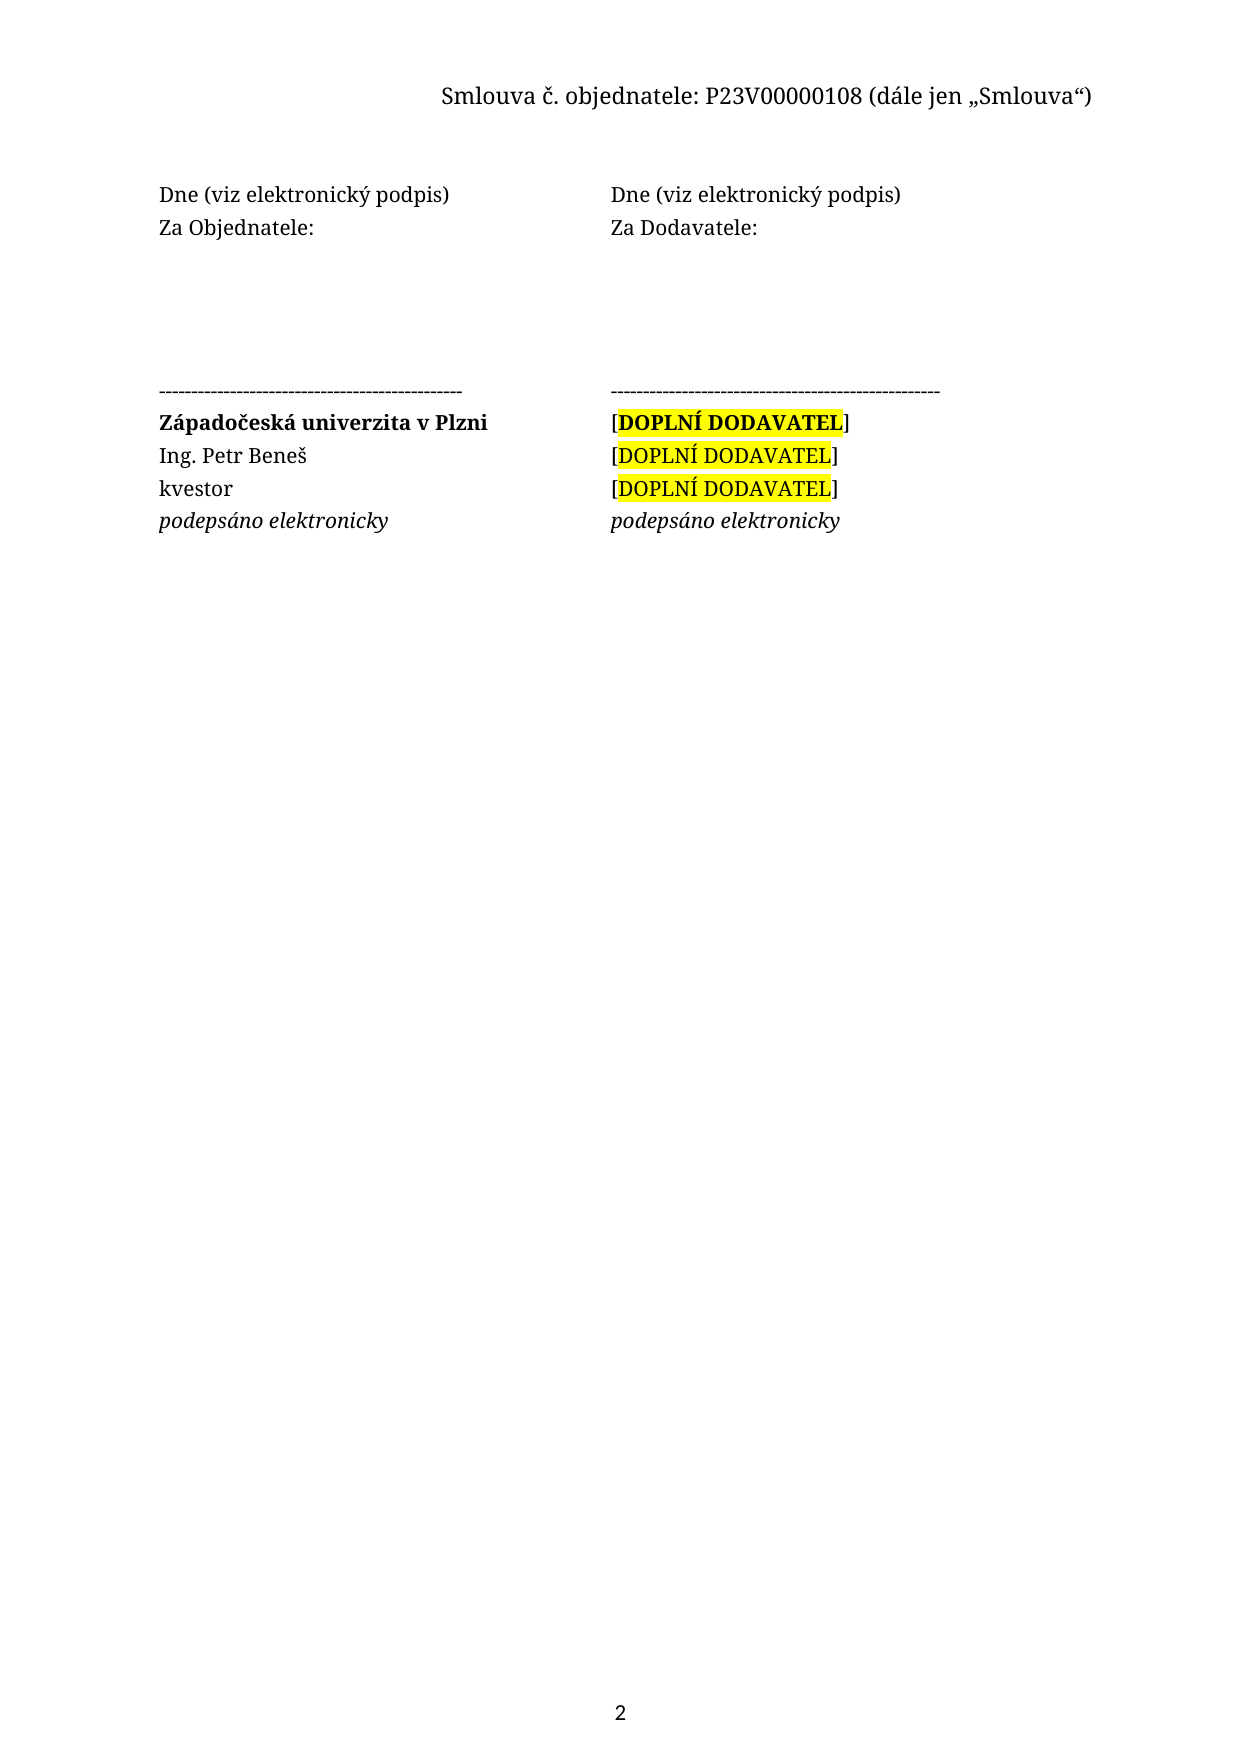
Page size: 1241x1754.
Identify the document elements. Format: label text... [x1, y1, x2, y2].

table_header Dne (viz elektronický podpis) Za Dodavatele: --------------------------------------------------- [DOPLNÍ DODAVATEL] [DOPLNÍ DODAVATEL] [DOPLNÍ DODAVATEL] podepsáno elektronicky [599, 180, 1051, 571]
table_header Dne (viz elektronický podpis) Za Objednatele: ----------------------------------------------- Západočeská univerzita v Plzni Ing. Petr Beneš kvestor podepsáno elektronicky [148, 180, 599, 571]
